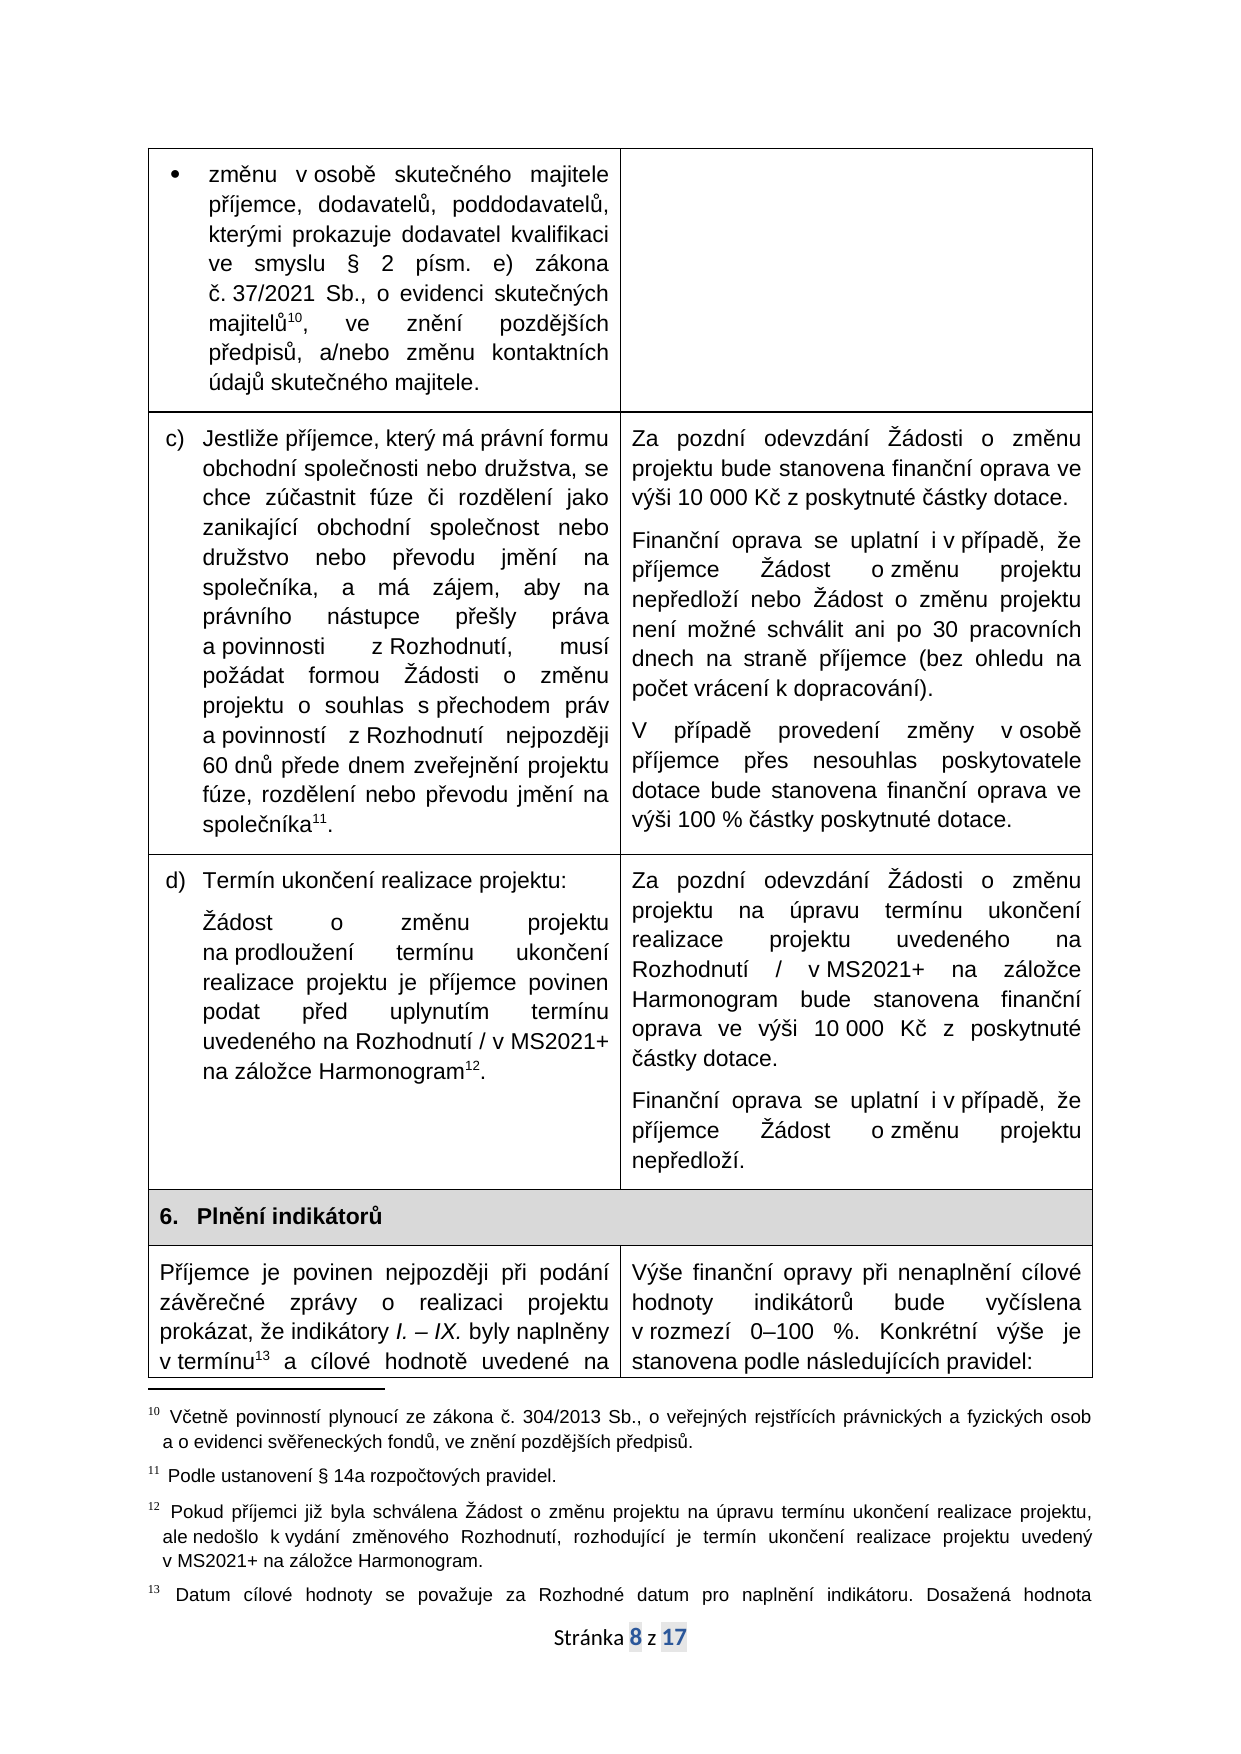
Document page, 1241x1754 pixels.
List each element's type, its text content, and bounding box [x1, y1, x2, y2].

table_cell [621, 1246, 1092, 1377]
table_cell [621, 149, 1092, 411]
table_cell Termín ukončení realizace projektu: Žádost o změnu projektu na prodloužení termínu ukončení realizace projektu je příjemce povinen podat před uplynutím termínu uvedeného na Rozhodnutí / v MS2021+ na záložce Harmonogram. [149, 855, 620, 1189]
table_cell Za pozdní odevzdání Žádosti o změnu projektu bude stanovena finanční oprava ve výši 10 000 Kč z poskytnuté částky dotace. Finanční oprava se uplatní i v případě, že příjemce Žádost o změnu projektu nepředloží nebo Žádost o změnu projektu není možné schválit ani po 30 pracovních dnech na straně příjemce (bez ohledu na počet vrácení k dopracování). V případě provedení změny v osobě příjemce přes nesouhlas poskytovatele dotace bude stanovena finanční oprava ve výši 100 % částky poskytnuté dotace. [621, 413, 1092, 853]
table_cell Jestliže příjemce, který má právní formu obchodní společnosti nebo družstva, se chce zúčastnit fúze či rozdělení jako zanikající obchodní společnost nebo družstvo nebo převodu jmění na společníka, a má zájem, aby na právního nástupce přešly práva a povinnosti z Rozhodnutí, musí požádat formou Žádosti o změnu projektu o souhlas s přechodem práv a povinností z Rozhodnutí nejpozději 60 dnů přede dnem zveřejnění projektu fúze, rozdělení nebo převodu jmění na společníka. [149, 413, 620, 853]
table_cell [149, 1246, 620, 1377]
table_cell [149, 149, 620, 411]
table_cell Za pozdní odevzdání Žádosti o změnu projektu na úpravu termínu ukončení realizace projektu uvedeného na Rozhodnutí / v MS2021+ na záložce Harmonogram bude stanovena finanční oprava ve výši 10 000 Kč z poskytnuté částky dotace. Finanční oprava se uplatní i v případě, že příjemce Žádost o změnu projektu nepředloží. [621, 855, 1092, 1189]
table_cell Plnění indikátorů [149, 1190, 1092, 1245]
